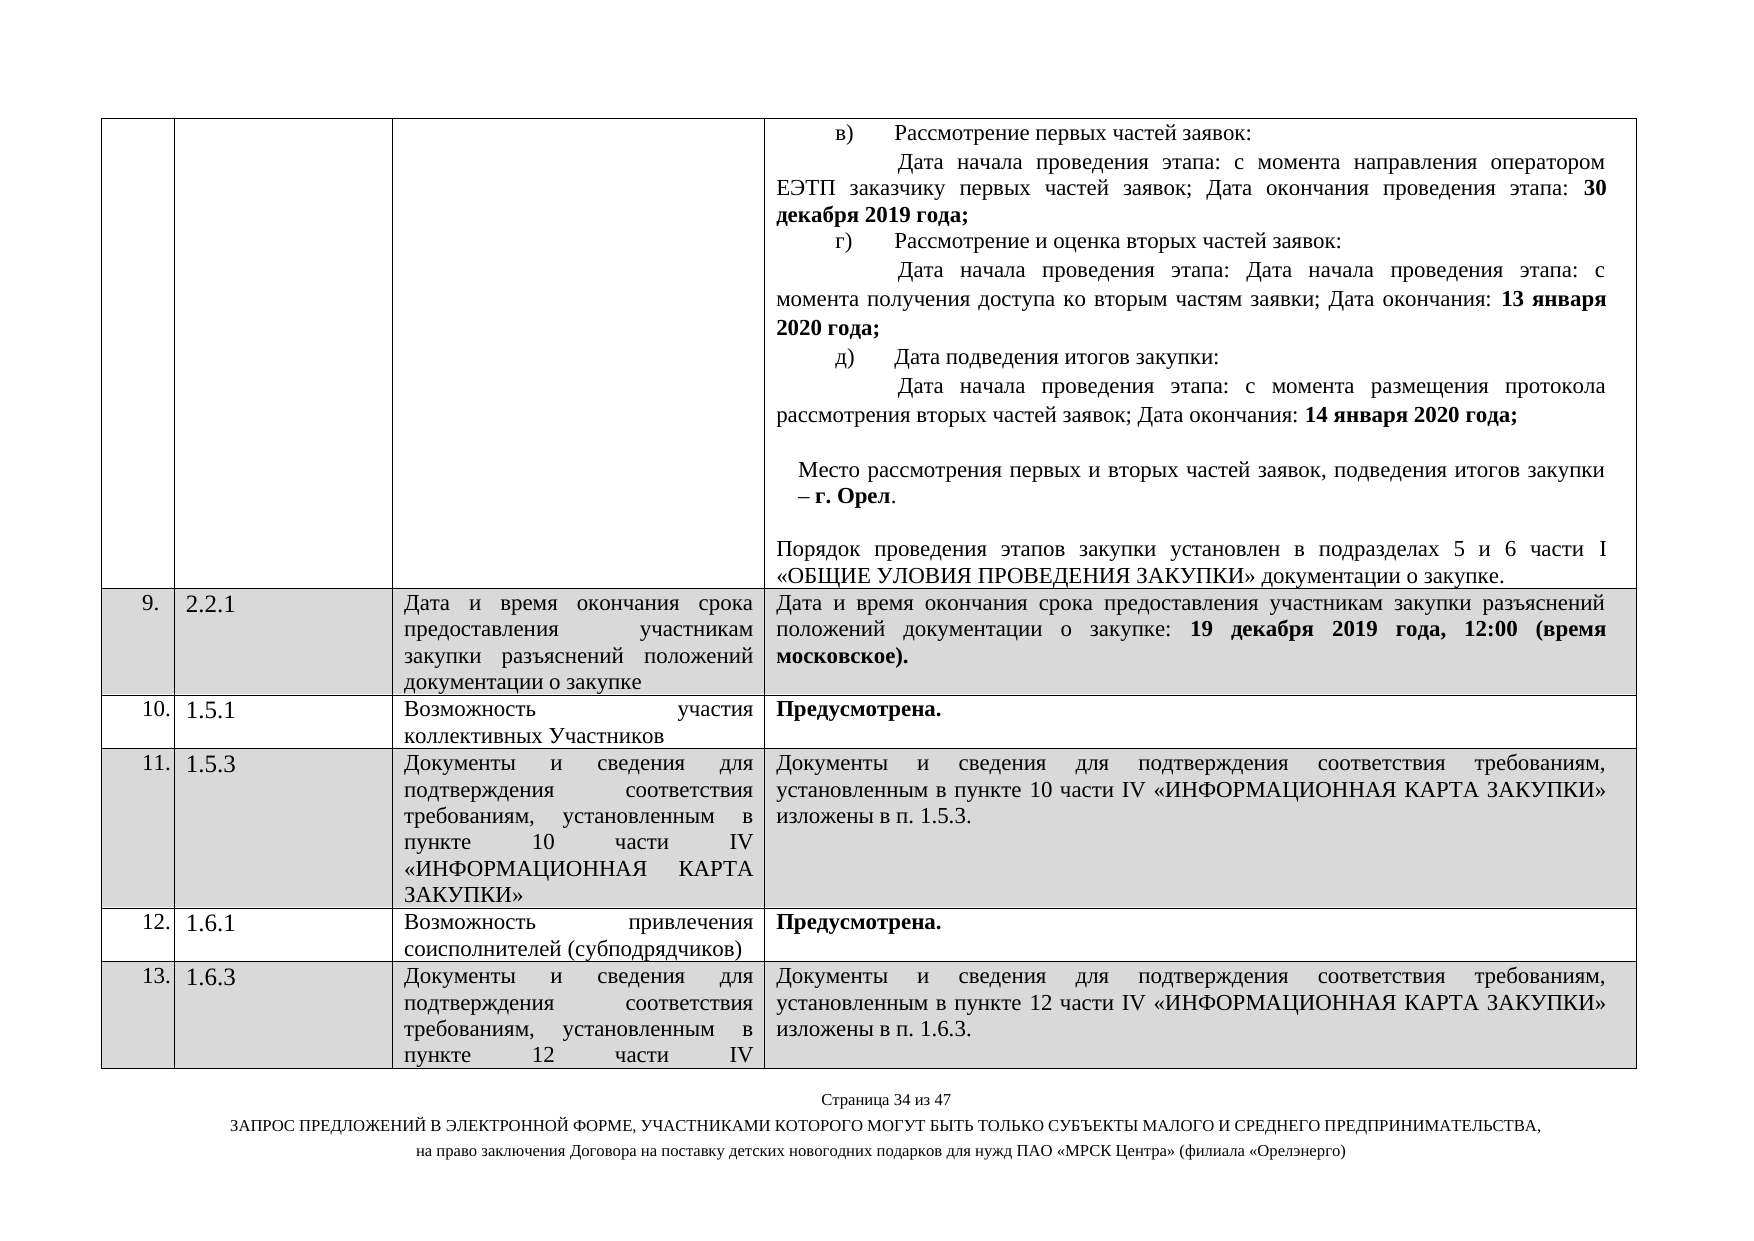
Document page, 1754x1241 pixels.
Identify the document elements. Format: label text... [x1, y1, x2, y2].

table_cell [102, 749, 174, 907]
table_cell [102, 589, 174, 694]
table_cell [102, 909, 174, 961]
table_cell 1.6.3 [175, 962, 392, 1068]
table_cell 2.2.1 [175, 589, 392, 694]
table_cell Документы и сведения для подтверждения соответствия требованиям, установленным в пункте 10 части IV «ИНФОРМАЦИОННАЯ КАРТА ЗАКУПКИ» [393, 749, 764, 907]
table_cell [765, 962, 1636, 1068]
table_cell [102, 119, 174, 588]
table_cell 1.5.3 [175, 749, 392, 907]
table_cell 1.6.1 [175, 909, 392, 961]
table_cell [102, 696, 174, 748]
table_cell Дата и время окончания срока предоставления участникам закупки разъяснений положений документации о закупке: 19 декабря 2019 года, 12:00 (время московское). [765, 589, 1636, 694]
table_cell Предусмотрена. [765, 909, 1636, 961]
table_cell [175, 119, 392, 588]
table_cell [393, 119, 764, 588]
table_cell Возможность привлечения соисполнителей (субподрядчиков) [393, 909, 764, 961]
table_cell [393, 962, 764, 1068]
table_cell Дата и время окончания срока предоставления участникам закупки разъяснений положений документации о закупке [393, 589, 764, 694]
table_cell 1.5.1 [175, 696, 392, 748]
table_cell Документы и сведения для подтверждения соответствия требованиям, установленным в пункте 10 части IV «ИНФОРМАЦИОННАЯ КАРТА ЗАКУПКИ» изложены в п. 1.5.3. [765, 749, 1636, 907]
table_cell [102, 962, 174, 1068]
table_cell Предусмотрена. [765, 696, 1636, 748]
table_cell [765, 119, 1636, 588]
table_cell Возможность участия коллективных Участников [393, 696, 764, 748]
